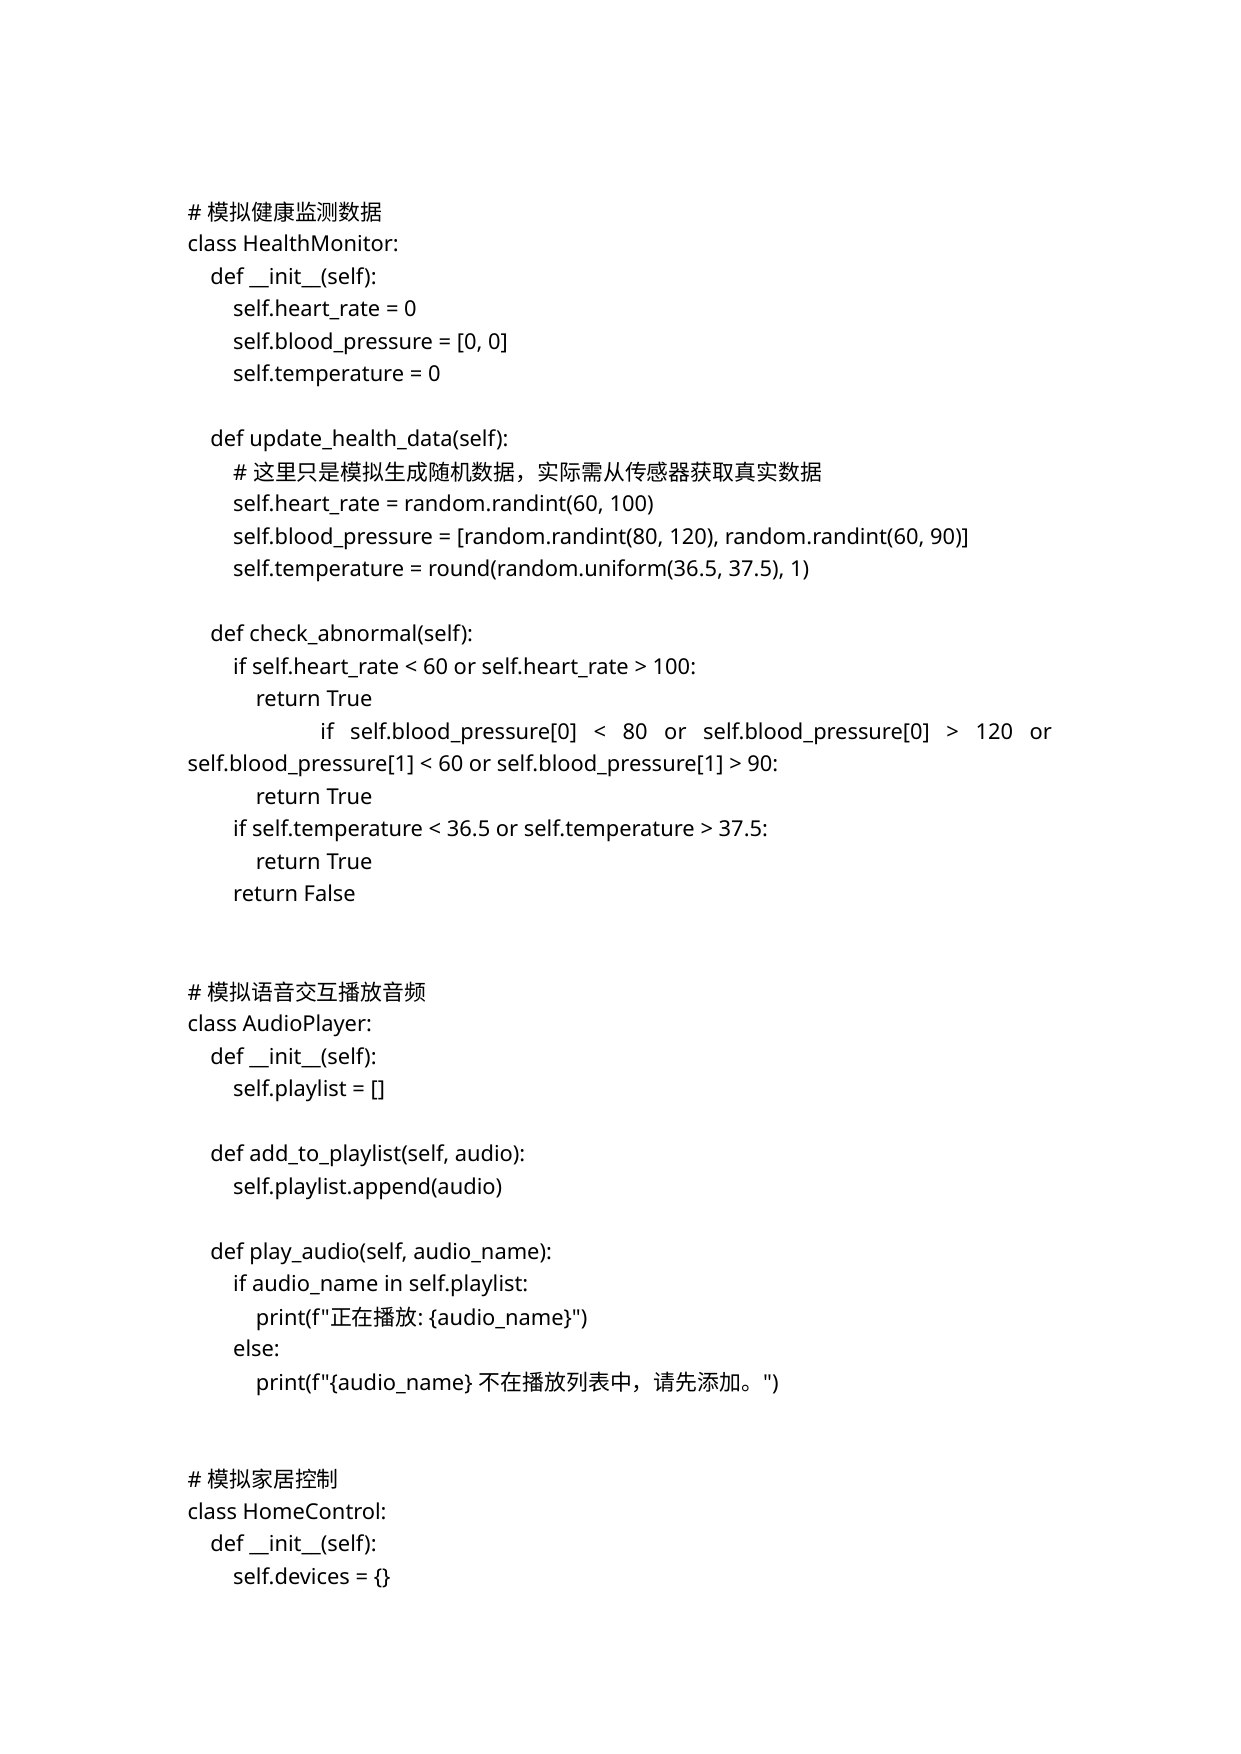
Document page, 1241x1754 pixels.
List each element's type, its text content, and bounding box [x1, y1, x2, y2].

text if self.temperature < 36.5 or self.temperature > 37.5: [187, 812, 1053, 844]
text def check_abnormal(self): [187, 617, 1053, 649]
text class AudioPlayer: [187, 1007, 1053, 1039]
text def __init__(self): [187, 259, 1053, 292]
text def __init__(self): [187, 1039, 1053, 1072]
text # 模拟语音交互播放音频 [187, 974, 1053, 1007]
text self.temperature = 0 [187, 357, 1053, 389]
text return False [187, 877, 1053, 909]
text class HomeControl: [187, 1494, 1053, 1527]
text self.heart_rate = 0 [187, 292, 1053, 324]
text else: [187, 1332, 1053, 1364]
text class HealthMonitor: [187, 227, 1053, 259]
text self.heart_rate = random.randint(60, 100) [187, 487, 1053, 519]
text self.devices = {} [187, 1559, 1053, 1592]
text return True [187, 682, 1053, 714]
text self.playlist.append(audio) [187, 1169, 1053, 1202]
text self.blood_pressure = [random.randint(80, 120), random.randint(60, 90)] [187, 519, 1053, 552]
text self.temperature = round(random.uniform(36.5, 37.5), 1) [187, 552, 1053, 584]
text if self.heart_rate < 60 or self.heart_rate > 100: [187, 649, 1053, 682]
text # 模拟家居控制 [187, 1462, 1053, 1494]
text def play_audio(self, audio_name): [187, 1234, 1053, 1267]
text return True [187, 779, 1053, 812]
text return True [187, 844, 1053, 877]
text if self.blood_pressure[0] < 80 or self.blood_pressure[0] > 120 or self.blood_pressure[1] < 60 or self.blood_pressure[1] > 90: [187, 714, 1053, 779]
text def add_to_playlist(self, audio): [187, 1137, 1053, 1169]
text print(f"正在播放: {audio_name}") [187, 1299, 1053, 1332]
text def update_health_data(self): [187, 422, 1053, 454]
text # 这里只是模拟生成随机数据，实际需从传感器获取真实数据 [187, 454, 1053, 487]
text # 模拟健康监测数据 [187, 194, 1053, 227]
text self.blood_pressure = [0, 0] [187, 324, 1053, 357]
text if audio_name in self.playlist: [187, 1267, 1053, 1299]
text print(f"{audio_name} 不在播放列表中，请先添加。") [187, 1364, 1053, 1397]
text self.playlist = [] [187, 1072, 1053, 1104]
text def __init__(self): [187, 1527, 1053, 1559]
